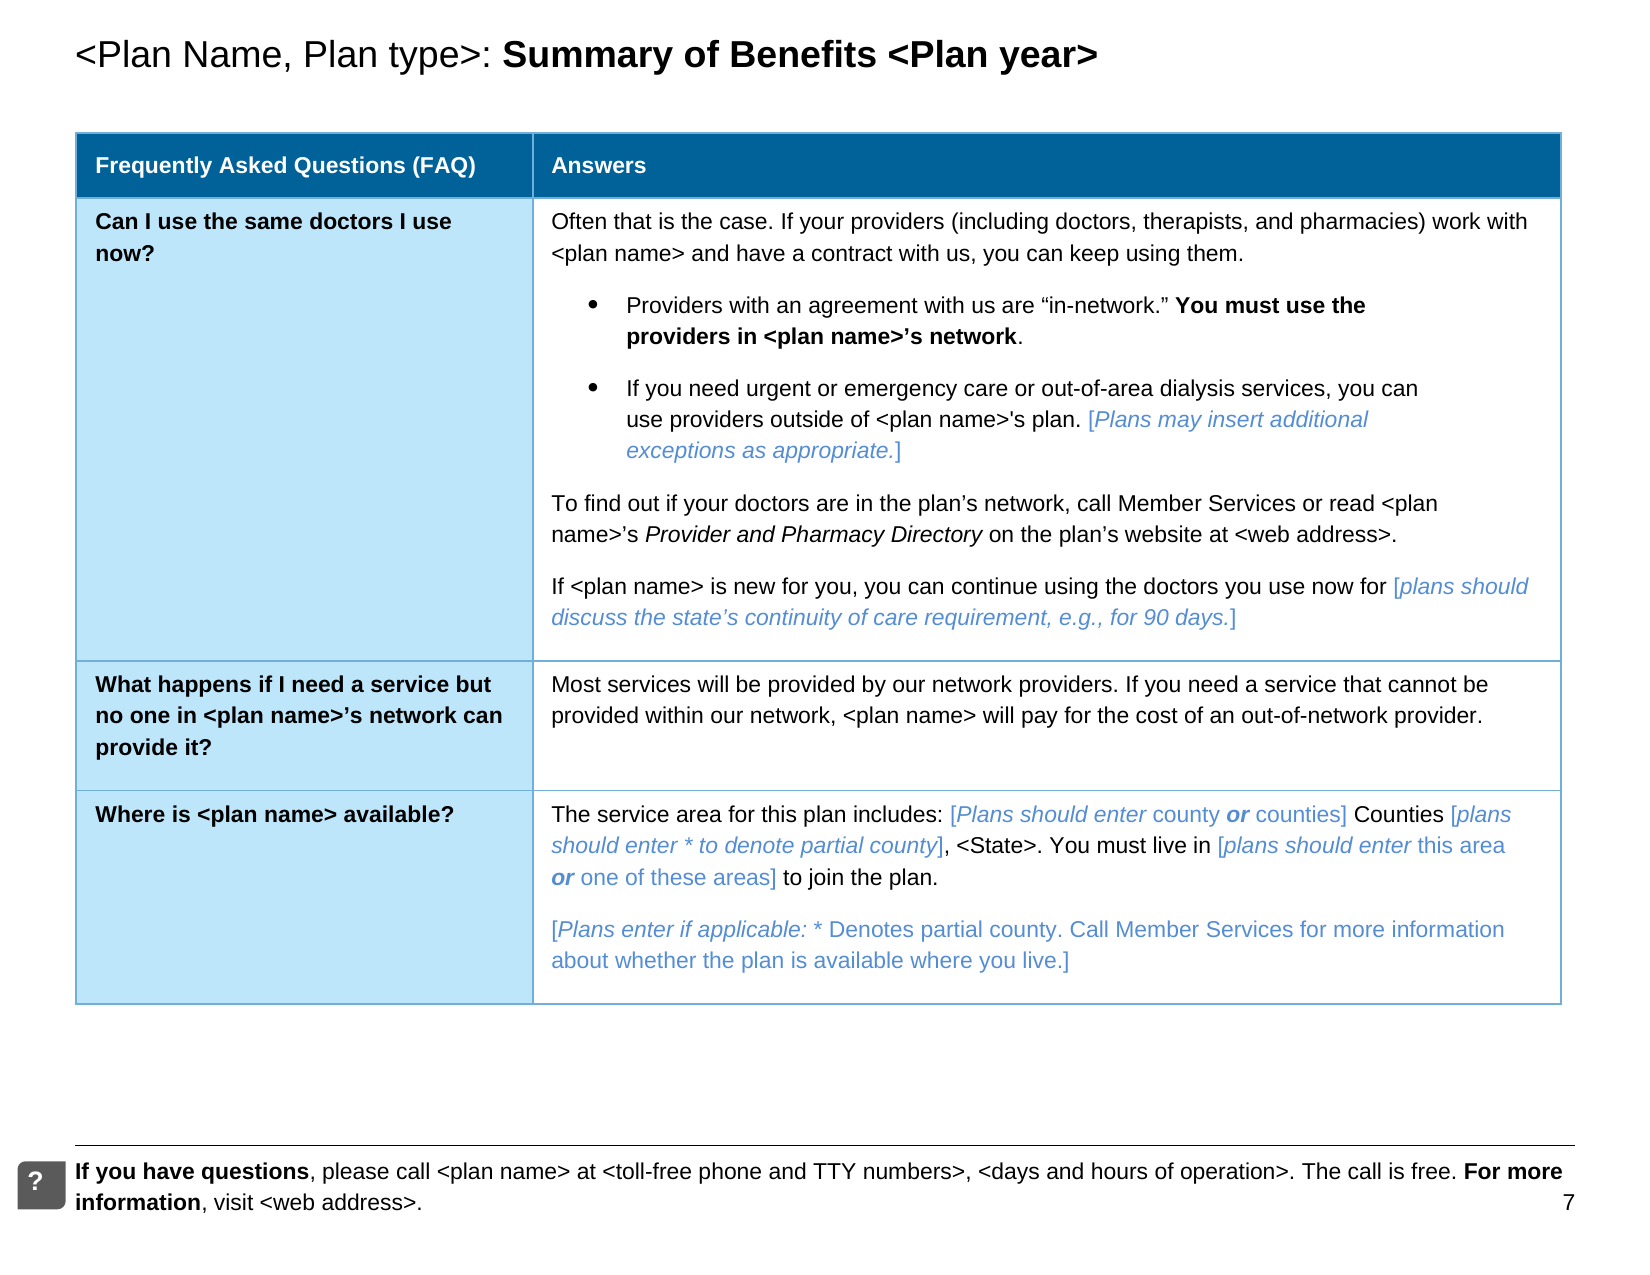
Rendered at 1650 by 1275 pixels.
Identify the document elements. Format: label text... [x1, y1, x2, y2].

table_header Frequently Asked Questions (FAQ) [77, 134, 532, 197]
table_cell What happens if I need a service but no one in <plan name>’s network can provide it? [77, 662, 532, 790]
table_cell Can I use the same doctors I use now? [77, 199, 532, 660]
table_cell The service area for this plan includes: [Plans should enter county or counties] Counties [plans should enter * to denote partial county], <State>. You must live in [plans should enter this area or one of these areas] to join the plan. [Plans enter if applicable: * Denotes partial county. Call Member Services for more information about whether the plan is available where you live.] [534, 791, 1560, 1003]
table_cell Where is <plan name> available? [77, 791, 532, 1003]
table_cell Often that is the case. If your providers (including doctors, therapists, and pharmacies) work with <plan name> and have a contract with us, you can keep using them. Providers with an agreement with us are “in-network.” You must use the providers in <plan name>’s network. If you need urgent or emergency care or out-of-area dialysis services, you can use providers outside of <plan name>'s plan. [Plans may insert additional exceptions as appropriate.] To find out if your doctors are in the plan’s network, call Member Services or read <plan name>’s Provider and Pharmacy Directory on the plan’s website at <web address>. If <plan name> is new for you, you can continue using the doctors you use now for [plans should discuss the state’s continuity of care requirement, e.g., for 90 days.] [534, 199, 1560, 660]
table_cell Most services will be provided by our network providers. If you need a service that cannot be provided within our network, <plan name> will pay for the cost of an out-of-network provider. [534, 662, 1560, 790]
table_header Answers [534, 134, 1560, 197]
